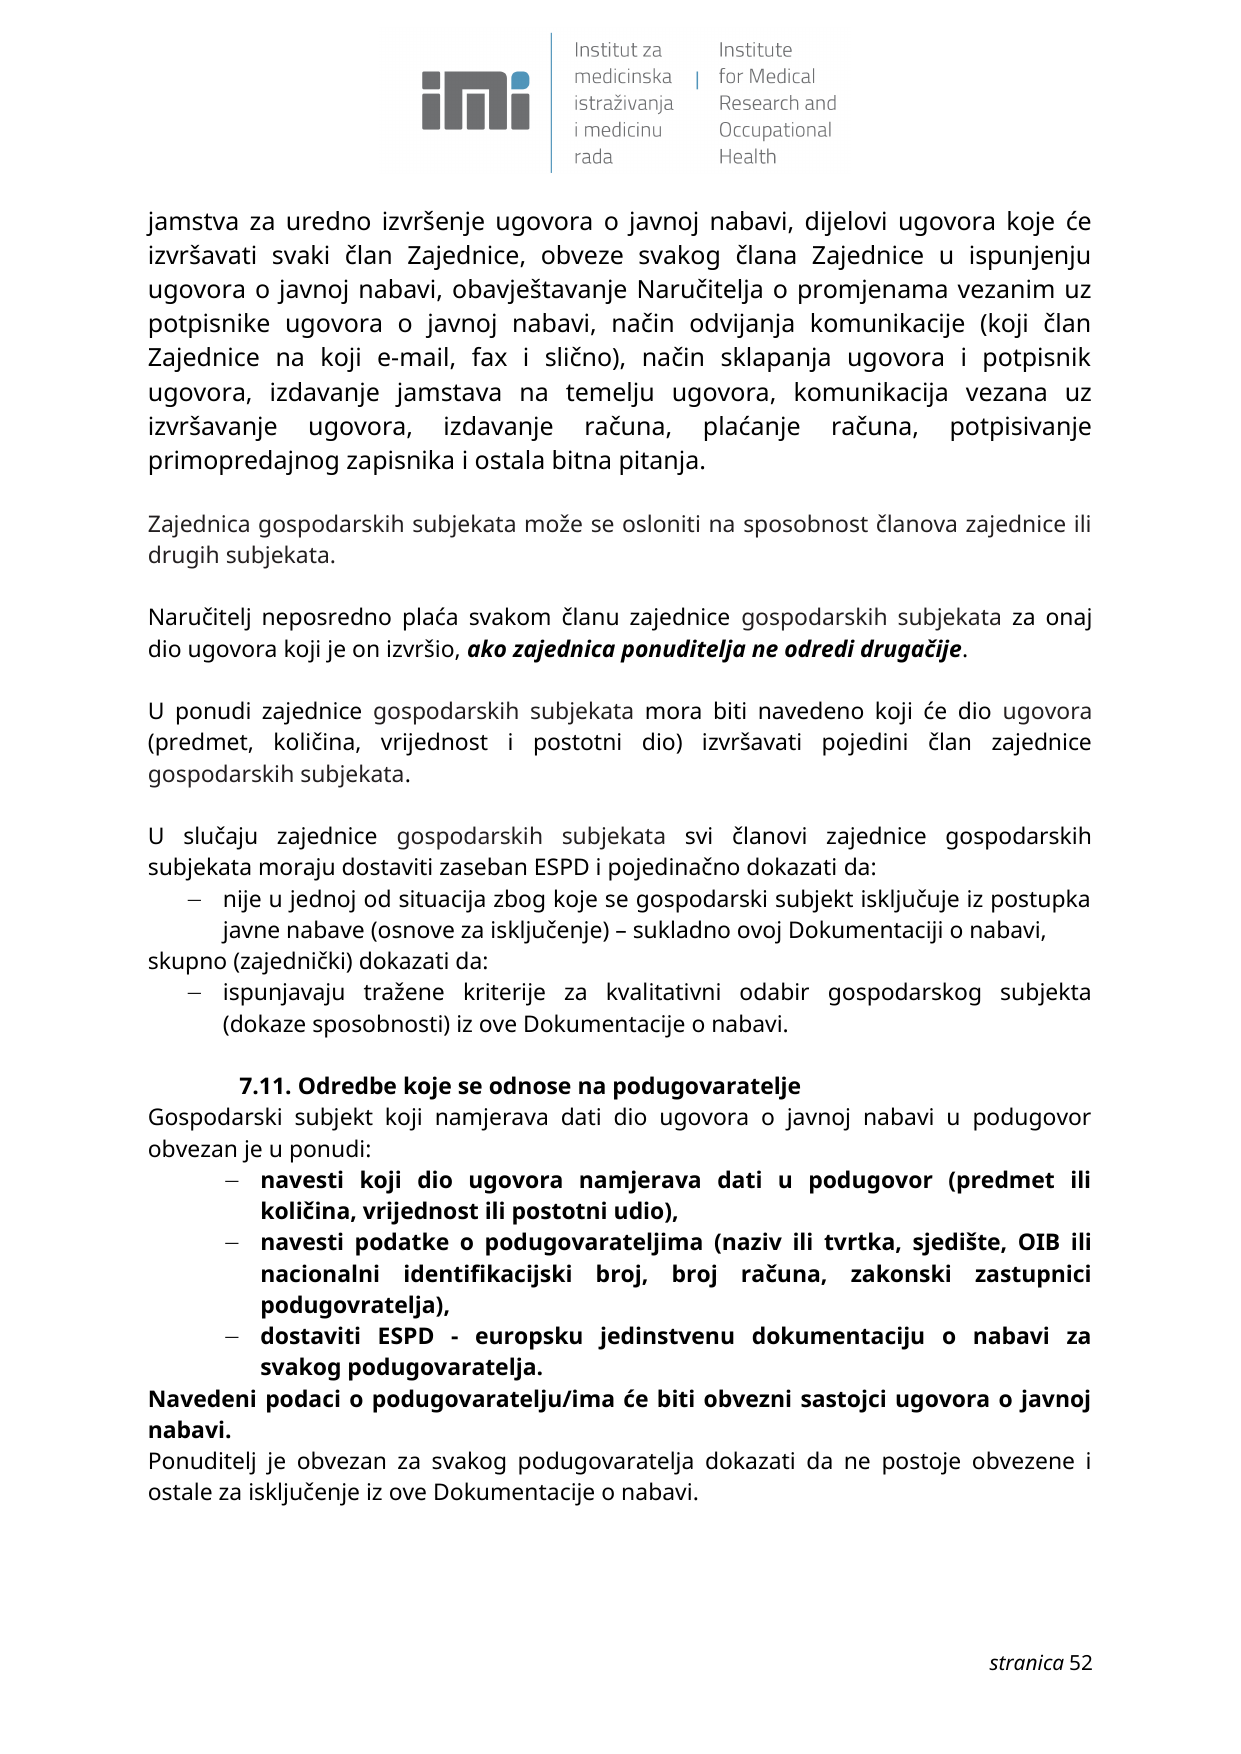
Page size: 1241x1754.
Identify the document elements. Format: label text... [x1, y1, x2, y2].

list navesti podatke o podugovarateljima (naziv ili tvrtka, sjedište, OIB ili nacionalni identifikacijski broj, broj računa, zakonski zastupnici podugovratelja), [223, 1226, 1092, 1320]
text U ponudi zajednice gospodarskih subjekata mora biti navedeno koji će dio ugovora (predmet, količina, vrijednost i postotni dio) izvršavati pojedini član zajednice gospodarskih subjekata. [148, 695, 1093, 789]
text Naručitelj neposredno plaća svakom članu zajednice gospodarskih subjekata za onaj dio ugovora koji je on izvršio, ako zajednica ponuditelja ne odredi drugačije. [148, 601, 1093, 664]
list dostaviti ESPD - europsku jedinstvenu dokumentaciju o nabavi za svakog podugovaratelja. [223, 1320, 1092, 1383]
text Gospodarski subjekt koji namjerava dati dio ugovora o javnoj nabavi u podugovor obvezan je u ponudi: [148, 1101, 1092, 1164]
text Ponuditelj je obvezan za svakog podugovaratelja dokazati da ne postoje obvezene i ostale za isključenje iz ove Dokumentacije o nabavi. [148, 1445, 1092, 1508]
list ispunjavaju tražene kriterije za kvalitativni odabir gospodarskog subjekta (dokaze sposobnosti) iz ove Dokumentacije o nabavi. [185, 976, 1093, 1039]
list nije u jednoj od situacija zbog koje se gospodarski subjekt isključuje iz postupka javne nabave (osnove za isključenje) – sukladno ovoj Dokumentaciji o nabavi, [185, 883, 1093, 945]
list navesti koji dio ugovora namjerava dati u podugovor (predmet ili količina, vrijednost ili postotni udio), [223, 1164, 1092, 1226]
text Navedeni podaci o podugovaratelju/ima će biti obvezni sastojci ugovora o javnoj nabavi. [148, 1383, 1092, 1445]
picture [378, 27, 851, 174]
list Odredbe koje se odnose na podugovaratelje [239, 1070, 1093, 1101]
text skupno (zajednički) dokazati da: [148, 945, 1093, 976]
text Zajednica gospodarskih subjekata može se osloniti na sposobnost članova zajednice ili drugih subjekata. [148, 508, 1093, 570]
text U slučaju zajednice gospodarskih subjekata svi članovi zajednice gospodarskih subjekata moraju dostaviti zaseban ESPD i pojedinačno dokazati da: [148, 820, 1093, 883]
